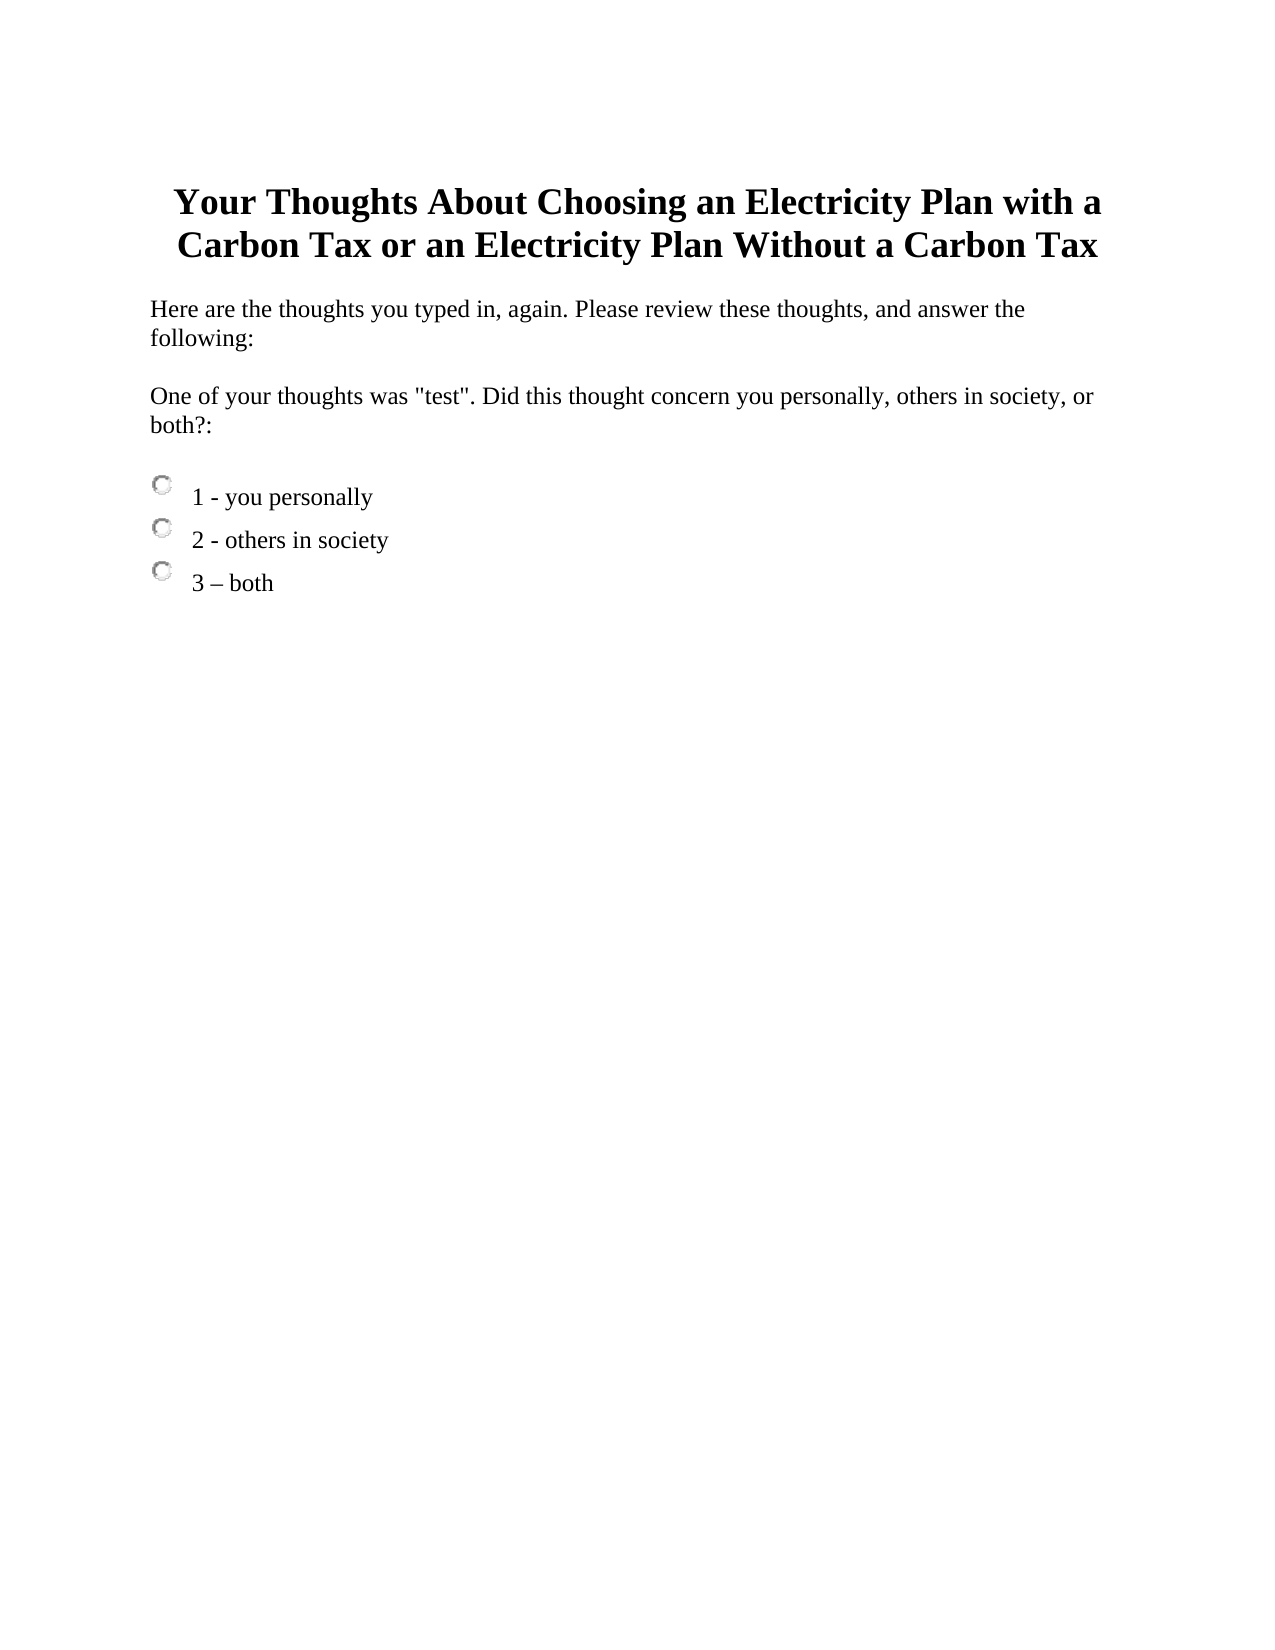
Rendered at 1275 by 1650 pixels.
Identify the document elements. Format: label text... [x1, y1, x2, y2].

text Here are the thoughts you typed in, again. Please review these thoughts, and answer the following: [150, 294, 1125, 352]
text Your Thoughts About Choosing an Electricity Plan with a Carbon Tax or an Electricity Plan Without a Carbon Tax [150, 179, 1125, 265]
text One of your thoughts was "test". Did this thought concern you personally, others in society, or both?: [150, 381, 1125, 439]
text 1 - you personally 2 - others in society 3 – both [150, 468, 1125, 597]
